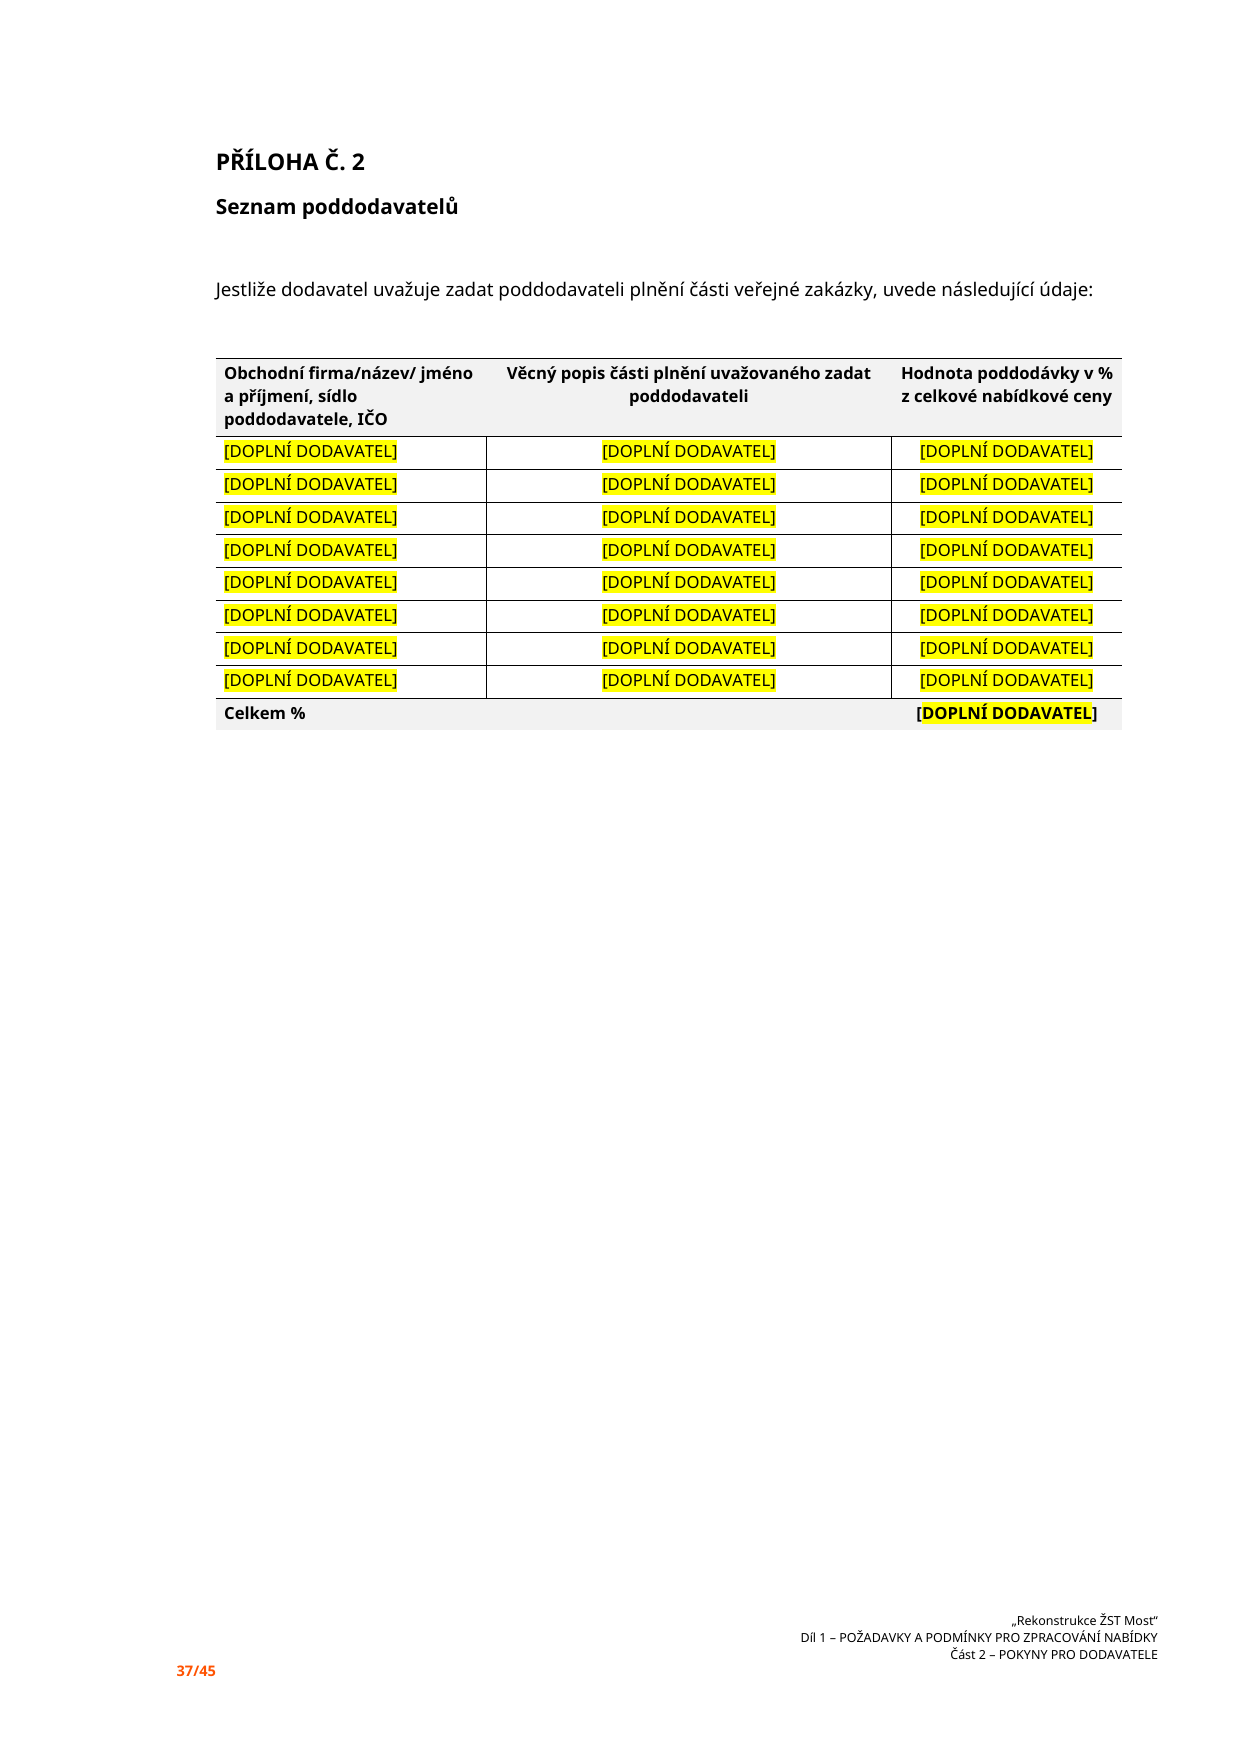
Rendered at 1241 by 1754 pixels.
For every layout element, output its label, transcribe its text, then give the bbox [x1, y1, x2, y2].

table_cell [DOPLNÍ DODAVATEL] [892, 503, 1122, 534]
table_cell [DOPLNÍ DODAVATEL] [216, 470, 486, 501]
table_cell [DOPLNÍ DODAVATEL] [487, 503, 891, 534]
table_cell [486, 699, 891, 730]
table_cell [DOPLNÍ DODAVATEL] [487, 666, 891, 698]
table_cell [DOPLNÍ DODAVATEL] [216, 568, 486, 599]
text Příloha č. 2 [216, 146, 1122, 177]
table_header Obchodní firma/název/ jméno a příjmení, sídlo poddodavatele, IČO [216, 359, 486, 436]
table_cell [DOPLNÍ DODAVATEL] [216, 503, 486, 534]
table_cell [DOPLNÍ DODAVATEL] [487, 437, 891, 469]
table_header Věcný popis části plnění uvažovaného zadat poddodavateli [486, 359, 891, 436]
table_cell [DOPLNÍ DODAVATEL] [216, 535, 486, 567]
table_cell [DOPLNÍ DODAVATEL] [892, 633, 1122, 665]
table_cell [DOPLNÍ DODAVATEL] [216, 666, 486, 698]
table_cell [DOPLNÍ DODAVATEL] [487, 568, 891, 599]
table_cell Celkem % [216, 699, 486, 730]
table_cell [DOPLNÍ DODAVATEL] [487, 601, 891, 632]
table_cell [DOPLNÍ DODAVATEL] [892, 568, 1122, 599]
table_cell [DOPLNÍ DODAVATEL] [216, 633, 486, 665]
table_header Hodnota poddodávky v % z celkové nabídkové ceny [891, 359, 1122, 436]
table_cell [DOPLNÍ DODAVATEL] [891, 699, 1122, 730]
table_cell [DOPLNÍ DODAVATEL] [216, 601, 486, 632]
text Jestliže dodavatel uvažuje zadat poddodavateli plnění části veřejné zakázky, uvede následující údaje: [216, 277, 1122, 302]
table_cell [DOPLNÍ DODAVATEL] [892, 535, 1122, 567]
table_cell [DOPLNÍ DODAVATEL] [216, 437, 486, 469]
table_cell [DOPLNÍ DODAVATEL] [892, 437, 1122, 469]
table_cell [DOPLNÍ DODAVATEL] [487, 535, 891, 567]
text Seznam poddodavatelů [216, 192, 1122, 221]
table_cell [DOPLNÍ DODAVATEL] [487, 470, 891, 501]
table_cell [DOPLNÍ DODAVATEL] [487, 633, 891, 665]
table_cell [DOPLNÍ DODAVATEL] [892, 470, 1122, 501]
table_cell [DOPLNÍ DODAVATEL] [892, 601, 1122, 632]
table_cell [DOPLNÍ DODAVATEL] [892, 666, 1122, 698]
